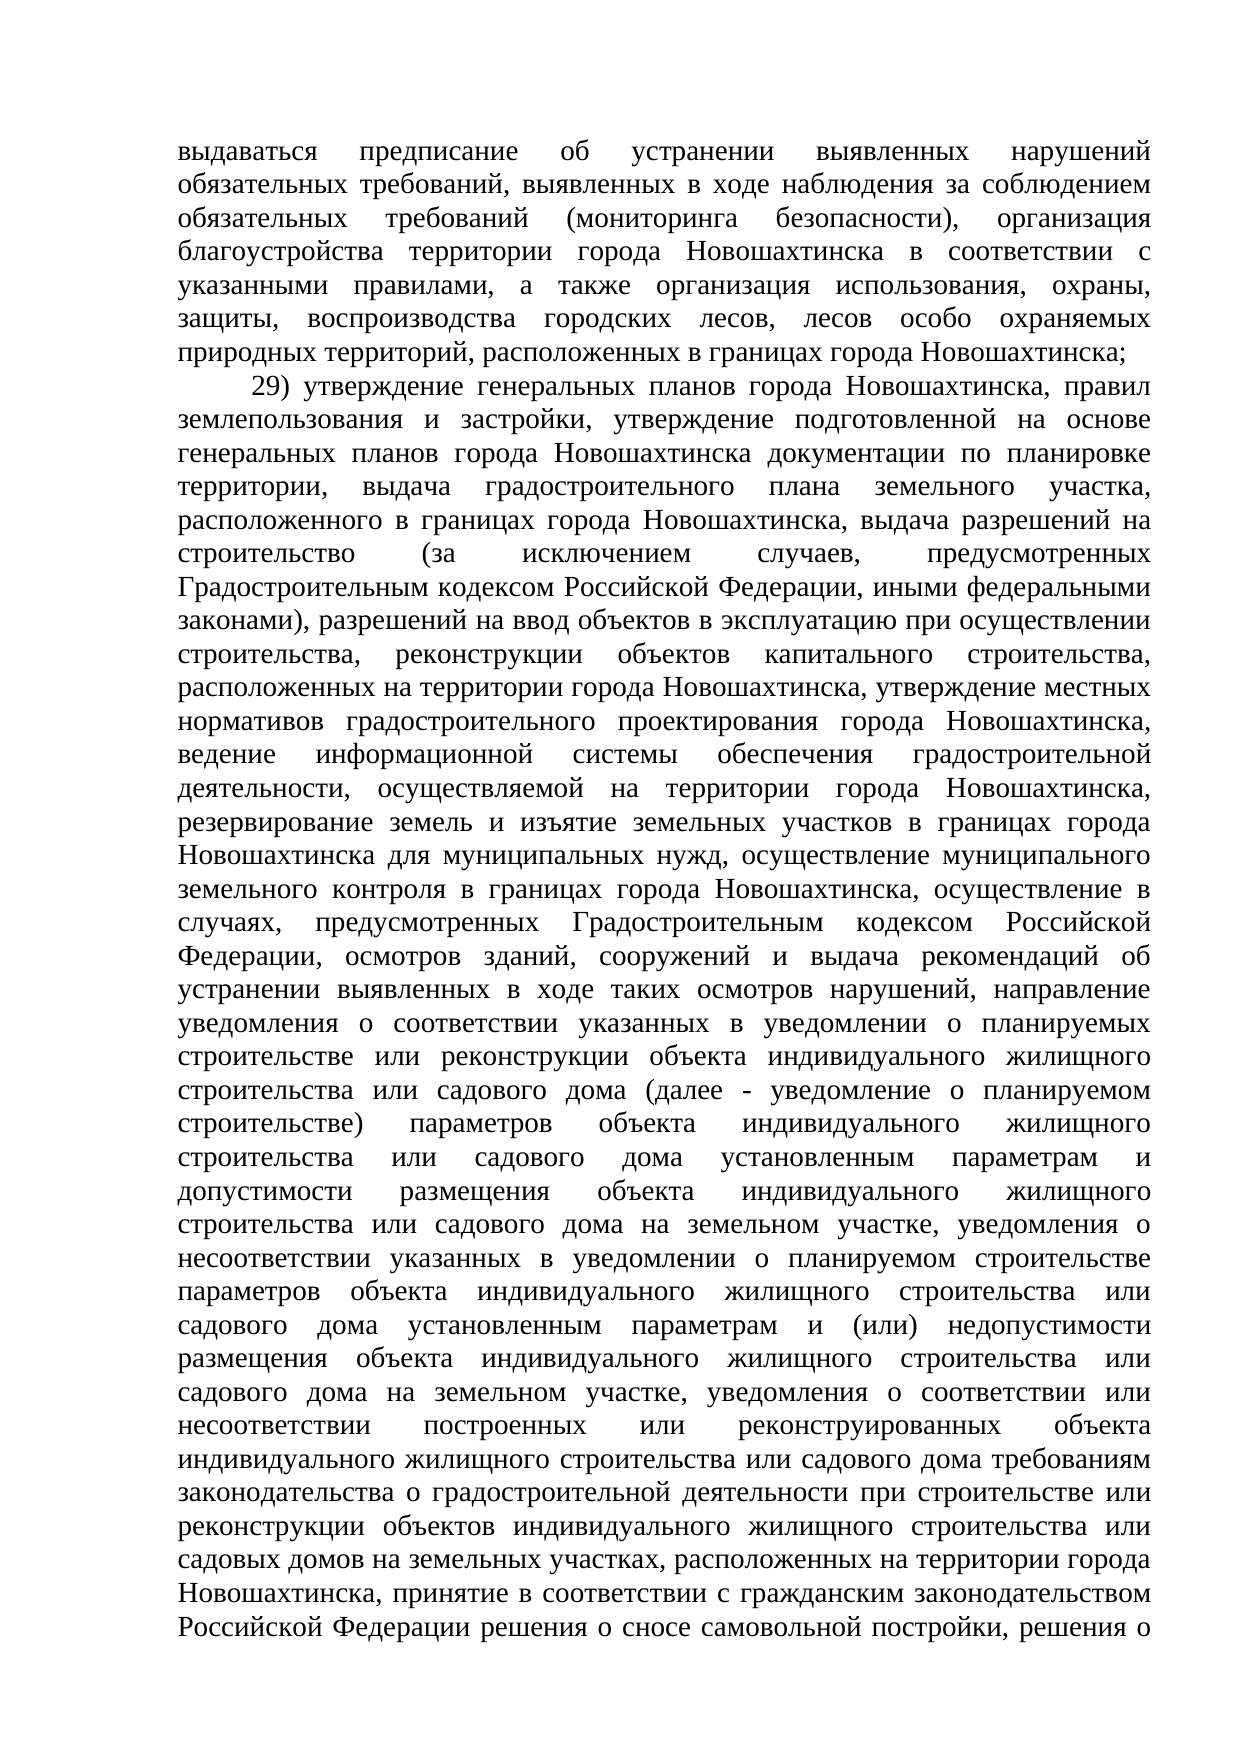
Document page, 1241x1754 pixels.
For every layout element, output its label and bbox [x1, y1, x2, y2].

text [177, 368, 1152, 1642]
text [177, 133, 1152, 368]
